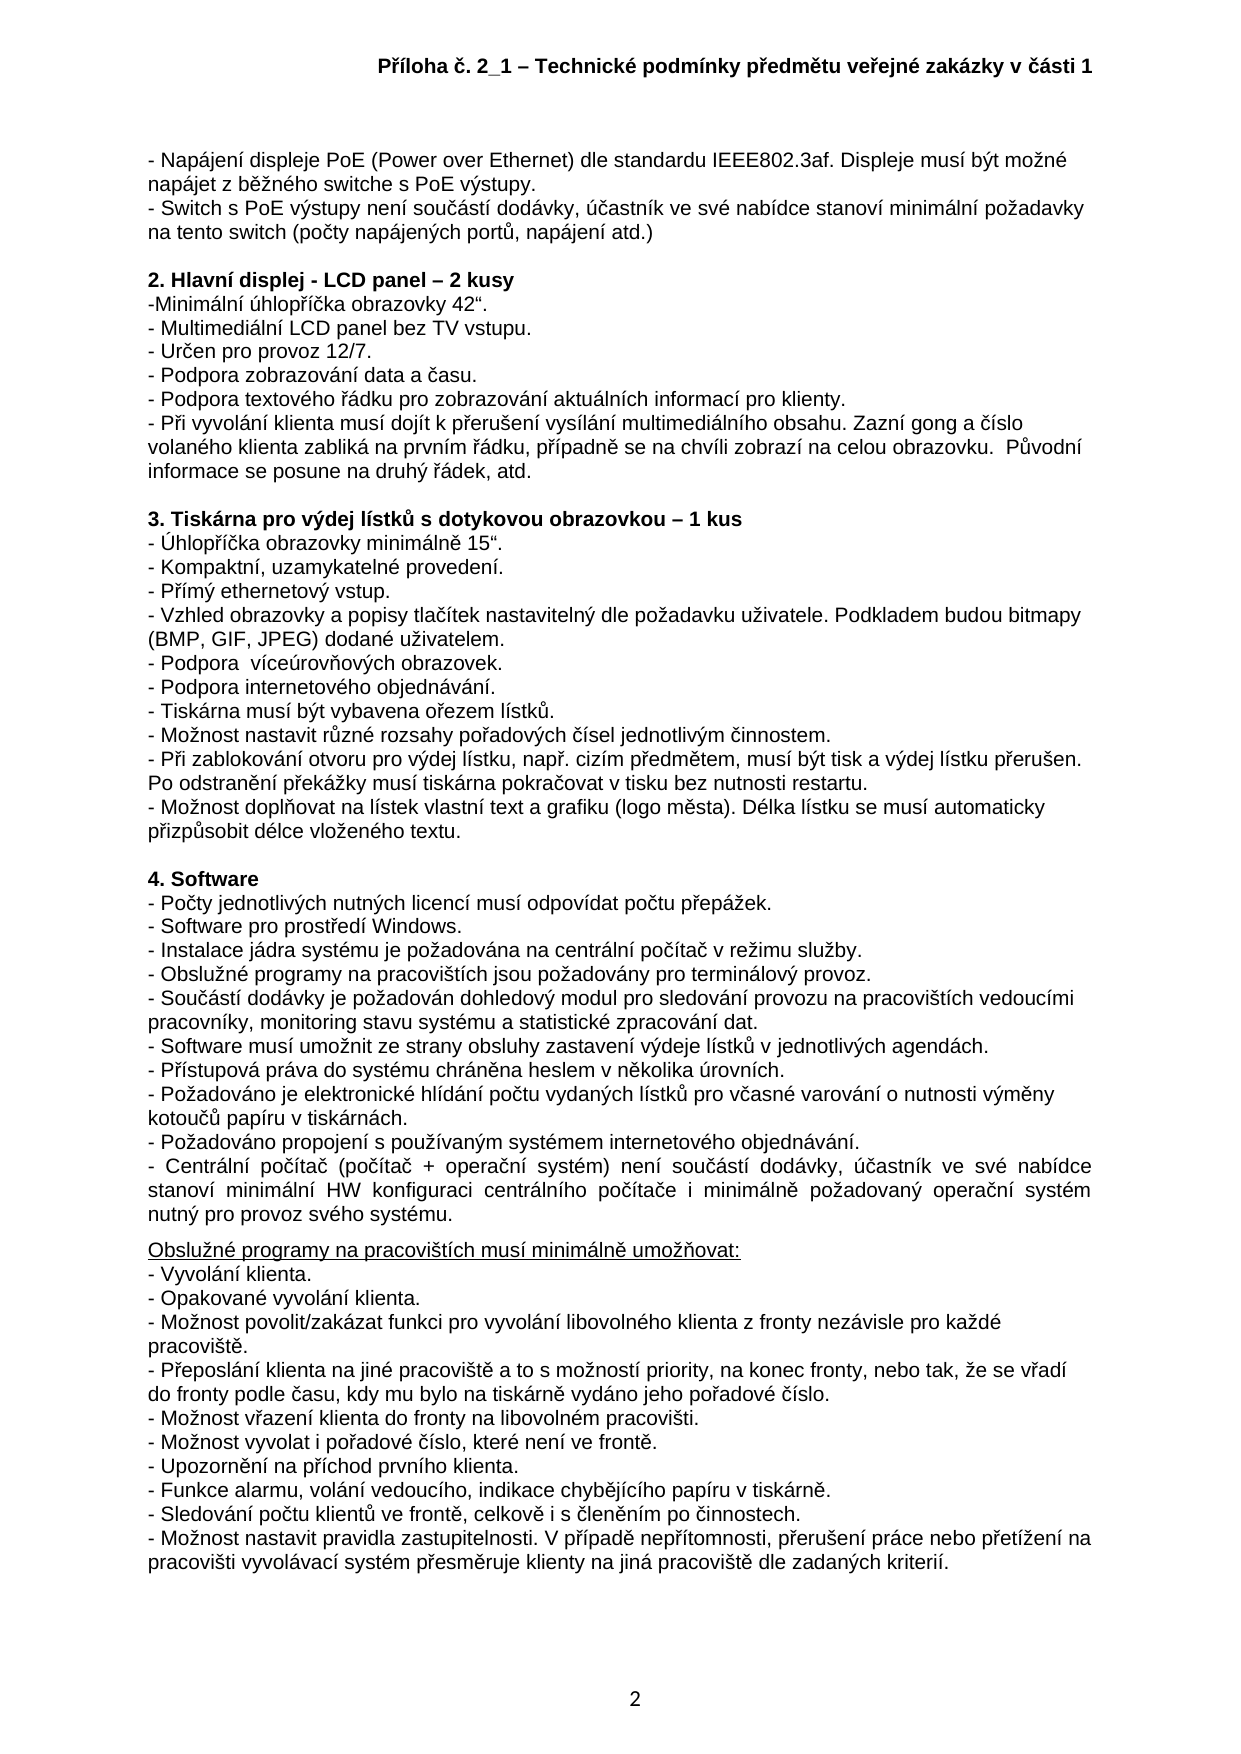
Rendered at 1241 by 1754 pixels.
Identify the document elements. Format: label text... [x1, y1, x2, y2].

text - Při zablokování otvoru pro výdej lístku, např. cizím předmětem, musí být tisk a výdej lístku přerušen. Po odstranění překážky musí tiskárna pokračovat v tisku bez nutnosti restartu. [148, 747, 1093, 794]
text - Součástí dodávky je požadován dohledový modul pro sledování provozu na pracovištích vedoucími pracovníky, monitoring stavu systému a statistické zpracování dat. [148, 986, 1093, 1034]
text - Opakované vyvolání klienta. [148, 1286, 1093, 1310]
text - Instalace jádra systému je požadována na centrální počítač v režimu služby. [148, 938, 1093, 962]
text 2. Hlavní displej - LCD panel – 2 kusy [148, 267, 1093, 291]
text - Přeposlání klienta na jiné pracoviště a to s možností priority, na konec fronty, nebo tak, že se vřadí do fronty podle času, kdy mu bylo na tiskárně vydáno jeho pořadové číslo. [148, 1358, 1093, 1406]
text Obslužné programy na pracovištích musí minimálně umožňovat: [148, 1238, 1085, 1262]
text - Podpora internetového objednávání. [148, 675, 1093, 699]
text - Možnost doplňovat na lístek vlastní text a grafiku (logo města). Délka lístku se musí automaticky přizpůsobit délce vloženého textu. [148, 794, 1093, 842]
text - Určen pro provoz 12/7. [148, 339, 1093, 363]
text - Přístupová práva do systému chráněna heslem v několika úrovních. [148, 1058, 1093, 1082]
text - Sledování počtu klientů ve frontě, celkově i s členěním po činnostech. [148, 1502, 1093, 1526]
text - Možnost nastavit různé rozsahy pořadových čísel jednotlivým činnostem. [148, 723, 1093, 747]
text - Počty jednotlivých nutných licencí musí odpovídat počtu přepážek. [148, 890, 1093, 914]
text 4. Software [148, 866, 1085, 890]
text - Při vyvolání klienta musí dojít k přerušení vysílání multimediálního obsahu. Zazní gong a číslo volaného klienta zabliká na prvním řádku, případně se na chvíli zobrazí na celou obrazovku. Původní informace se posune na druhý řádek, atd. [148, 411, 1093, 483]
text - Funkce alarmu, volání vedoucího, indikace chybějícího papíru v tiskárně. [148, 1478, 1093, 1502]
text - Možnost vyvolat i pořadové číslo, které není ve frontě. [148, 1430, 1093, 1454]
text - Podpora víceúrovňových obrazovek. [148, 651, 1093, 675]
text - Tiskárna musí být vybavena ořezem lístků. [148, 699, 1093, 723]
text 3. Tiskárna pro výdej lístků s dotykovou obrazovkou – 1 kus [148, 507, 1085, 531]
text - Požadováno propojení s používaným systémem internetového objednávání. [148, 1130, 1093, 1154]
text - Úhlopříčka obrazovky minimálně 15“. [148, 531, 1093, 555]
text - Obslužné programy na pracovištích jsou požadovány pro terminálový provoz. [148, 962, 1093, 986]
text - Software musí umožnit ze strany obsluhy zastavení výdeje lístků v jednotlivých agendách. [148, 1034, 1093, 1058]
text - Možnost vřazení klienta do fronty na libovolném pracovišti. [148, 1406, 1093, 1430]
text - Podpora zobrazování data a času. [148, 363, 1093, 387]
text - Možnost nastavit pravidla zastupitelnosti. V případě nepřítomnosti, přerušení práce nebo přetížení na pracovišti vyvolávací systém přesměruje klienty na jiná pracoviště dle zadaných kriterií. [148, 1526, 1093, 1574]
text - Možnost povolit/zakázat funkci pro vyvolání libovolného klienta z fronty nezávisle pro každé pracoviště. [148, 1310, 1093, 1358]
text - Kompaktní, uzamykatelné provedení. [148, 555, 1093, 579]
text - Požadováno je elektronické hlídání počtu vydaných lístků pro včasné varování o nutnosti výměny kotoučů papíru v tiskárnách. [148, 1082, 1093, 1130]
text - Software pro prostředí Windows. [148, 914, 1093, 938]
text - Napájení displeje PoE (Power over Ethernet) dle standardu IEEE802.3af. Displeje musí být možné napájet z běžného switche s PoE výstupy. [148, 148, 1093, 196]
text - Upozornění na příchod prvního klienta. [148, 1454, 1093, 1478]
text - Switch s PoE výstupy není součástí dodávky, účastník ve své nabídce stanoví minimální požadavky na tento switch (počty napájených portů, napájení atd.) [148, 196, 1085, 243]
text - Multimediální LCD panel bez TV vstupu. [148, 315, 1093, 339]
list - Centrální počítač (počítač + operační systém) není součástí dodávky, účastník ve své nabídce stanoví minimální HW konfiguraci centrálního počítače i minimálně požadovaný operační systém nutný pro provoz svého systému. [148, 1154, 1093, 1226]
text - Vyvolání klienta. [148, 1262, 1093, 1286]
text - Vzhled obrazovky a popisy tlačítek nastavitelný dle požadavku uživatele. Podkladem budou bitmapy (BMP, GIF, JPEG) dodané uživatelem. [148, 603, 1093, 651]
text -Minimální úhlopříčka obrazovky 42“. [148, 291, 1093, 315]
text - Přímý ethernetový vstup. [148, 579, 1093, 603]
text - Podpora textového řádku pro zobrazování aktuálních informací pro klienty. [148, 387, 1093, 411]
